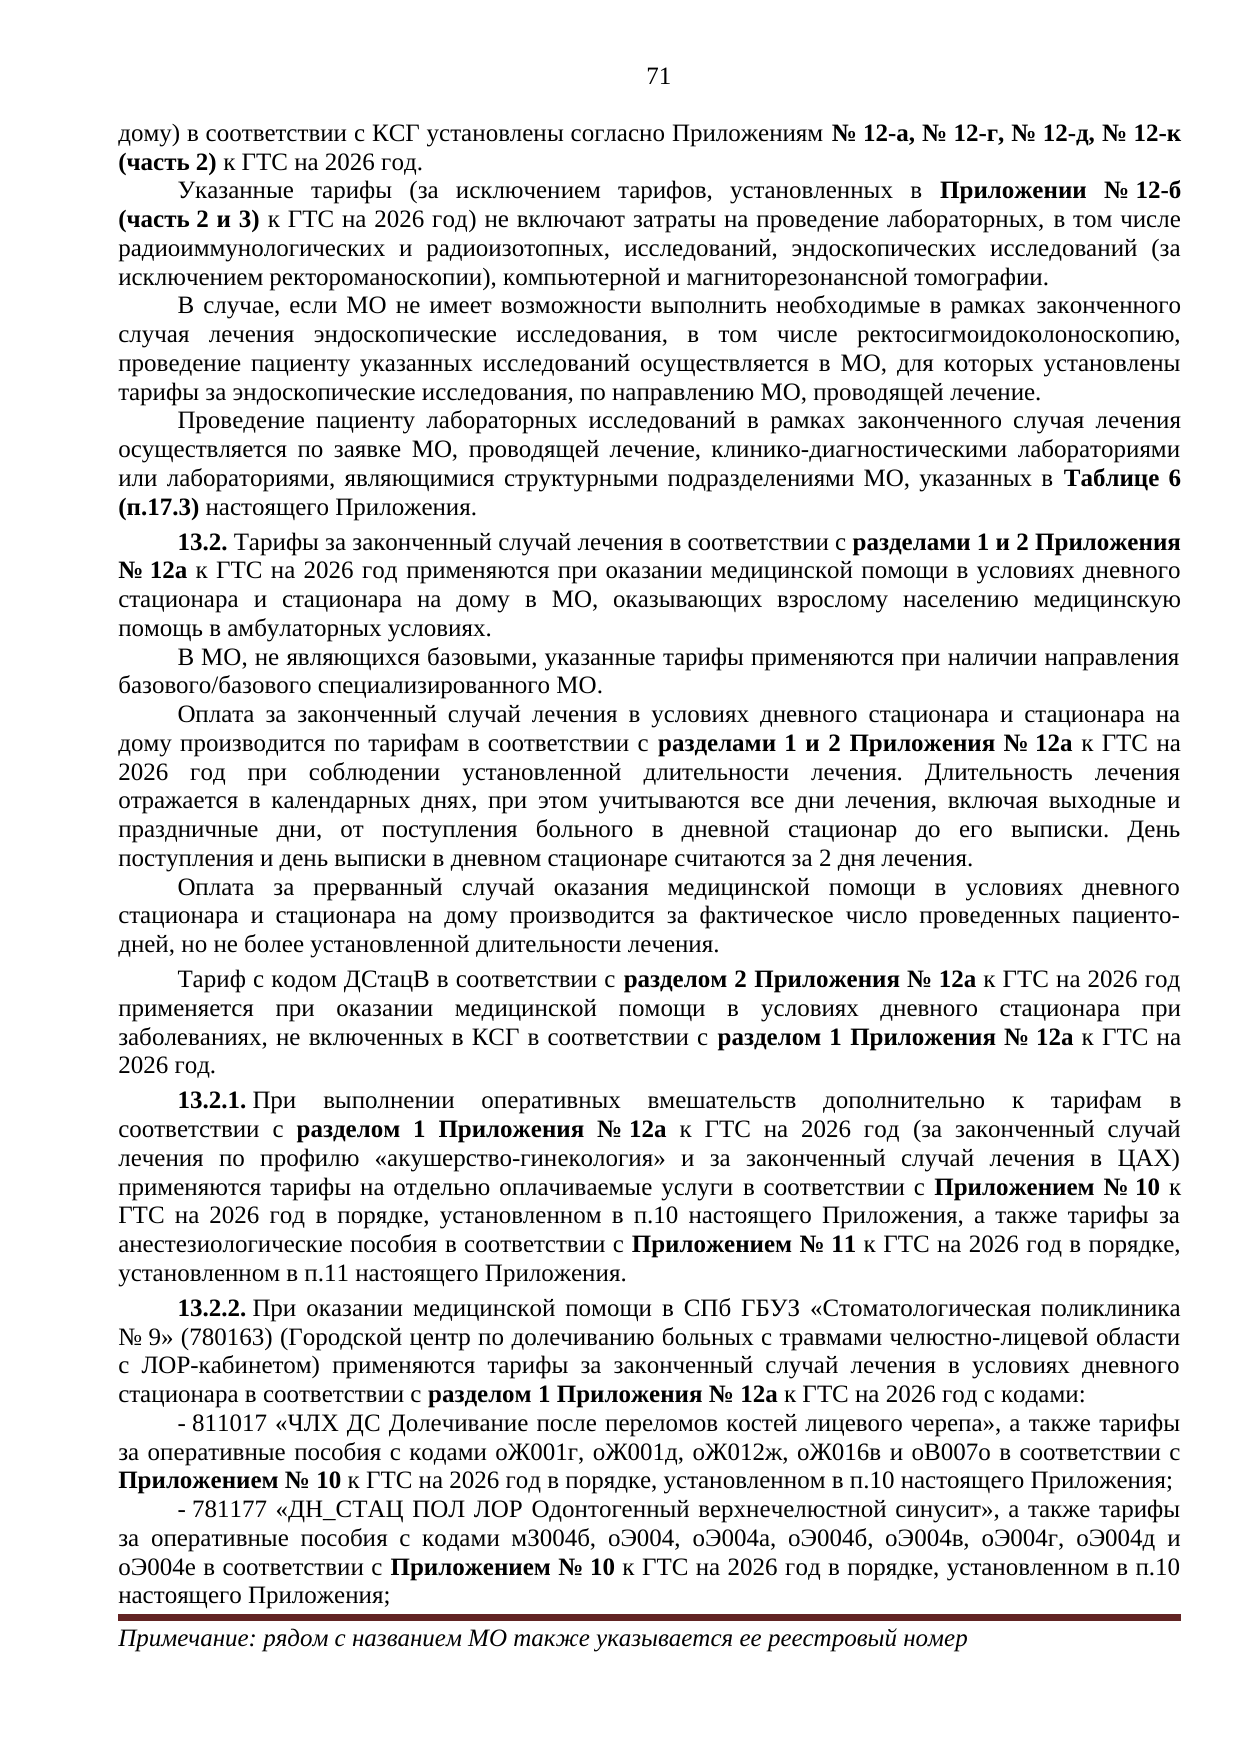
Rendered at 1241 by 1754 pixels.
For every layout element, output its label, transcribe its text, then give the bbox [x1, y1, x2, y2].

text - 811017 «ЧЛХ ДС Долечивание после переломов костей лицевого черепа», а также тарифы за оперативные пособия с кодами оЖ001г, оЖ001д, оЖ012ж, оЖ016в и оВ007о в соответствии с Приложением № 10 к ГТС на 2026 год в порядке, установленном в п.10 настоящего Приложения; [118, 1408, 1181, 1494]
text 13.2.2. При оказании медицинской помощи в СПб ГБУЗ «Стоматологическая поликлиника № 9» (780163) (Городской центр по долечиванию больных с травмами челюстно-лицевой области с ЛОР-кабинетом) применяются тарифы за законченный случай лечения в условиях дневного стационара в соответствии с разделом 1 Приложения № 12а к ГТС на 2026 год с кодами: [118, 1293, 1181, 1408]
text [118, 118, 1181, 176]
text Оплата за законченный случай лечения в условиях дневного стационара и стационара на дому производится по тарифам в соответствии с разделами 1 и 2 Приложения № 12а к ГТС на 2026 год при соблюдении установленной длительности лечения. Длительность лечения отражается в календарных днях, при этом учитываются все дни лечения, включая выходные и праздничные дни, от поступления больного в дневной стационар до его выписки. День поступления и день выписки в дневном стационаре считаются за 2 дня лечения. [118, 699, 1181, 872]
text В случае, если МО не имеет возможности выполнить необходимые в рамках законченного случая лечения эндоскопические исследования, в том числе ректосигмоидоколоноскопию, проведение пациенту указанных исследований осуществляется в МО, для которых установлены тарифы за эндоскопические исследования, по направлению МО, проводящей лечение. [118, 291, 1181, 406]
text - 781177 «ДН_СТАЦ ПОЛ ЛОР Одонтогенный верхнечелюстной синусит», а также тарифы за оперативные пособия с кодами мЗ004б, оЭ004, оЭ004а, оЭ004б, оЭ004в, оЭ004г, оЭ004д и оЭ004е в соответствии с Приложением № 10 к ГТС на 2026 год в порядке, установленном в п.10 настоящего Приложения; [118, 1494, 1181, 1609]
text Тариф с кодом ДСтацВ в соответствии с разделом 2 Приложения № 12а к ГТС на 2026 год применяется при оказании медицинской помощи в условиях дневного стационара при заболеваниях, не включенных в КСГ в соответствии с разделом 1 Приложения № 12а к ГТС на 2026 год. [118, 964, 1181, 1079]
text Указанные тарифы (за исключением тарифов, установленных в Приложении № 12-б (часть 2 и 3) к ГТС на 2026 год) не включают затраты на проведение лабораторных, в том числе радиоиммунологических и радиоизотопных, исследований, эндоскопических исследований (за исключением ректороманоскопии), компьютерной и магниторезонансной томографии. [118, 176, 1181, 291]
text Оплата за прерванный случай оказания медицинской помощи в условиях дневного стационара и стационара на дому производится за фактическое число проведенных пациенто-дней, но не более установленной длительности лечения. [118, 872, 1181, 958]
text 13.2.1. При выполнении оперативных вмешательств дополнительно к тарифам в соответствии с разделом 1 Приложения № 12а к ГТС на 2026 год (за законченный случай лечения по профилю «акушерство-гинекология» и за законченный случай лечения в ЦАХ) применяются тарифы на отдельно оплачиваемые услуги в соответствии с Приложением № 10 к ГТС на 2026 год в порядке, установленном в п.10 настоящего Приложения, а также тарифы за анестезиологические пособия в соответствии с Приложением № 11 к ГТС на 2026 год в порядке, установленном в п.11 настоящего Приложения. [118, 1086, 1181, 1287]
text В МО, не являющихся базовыми, указанные тарифы применяются при наличии направления базового/базового специализированного МО. [118, 642, 1181, 699]
text Проведение пациенту лабораторных исследований в рамках законченного случая лечения осуществляется по заявке МО, проводящей лечение, клинико-диагностическими лабораториями или лабораториями, являющимися структурными подразделениями МО, указанных в Таблице 6 (п.17.3) настоящего Приложения. [118, 406, 1181, 521]
text 13.2. Тарифы за законченный случай лечения в соответствии с разделами 1 и 2 Приложения № 12а к ГТС на 2026 год применяются при оказании медицинской помощи в условиях дневного стационара и стационара на дому в МО, оказывающих взрослому населению медицинскую помощь в амбулаторных условиях. [118, 527, 1181, 642]
